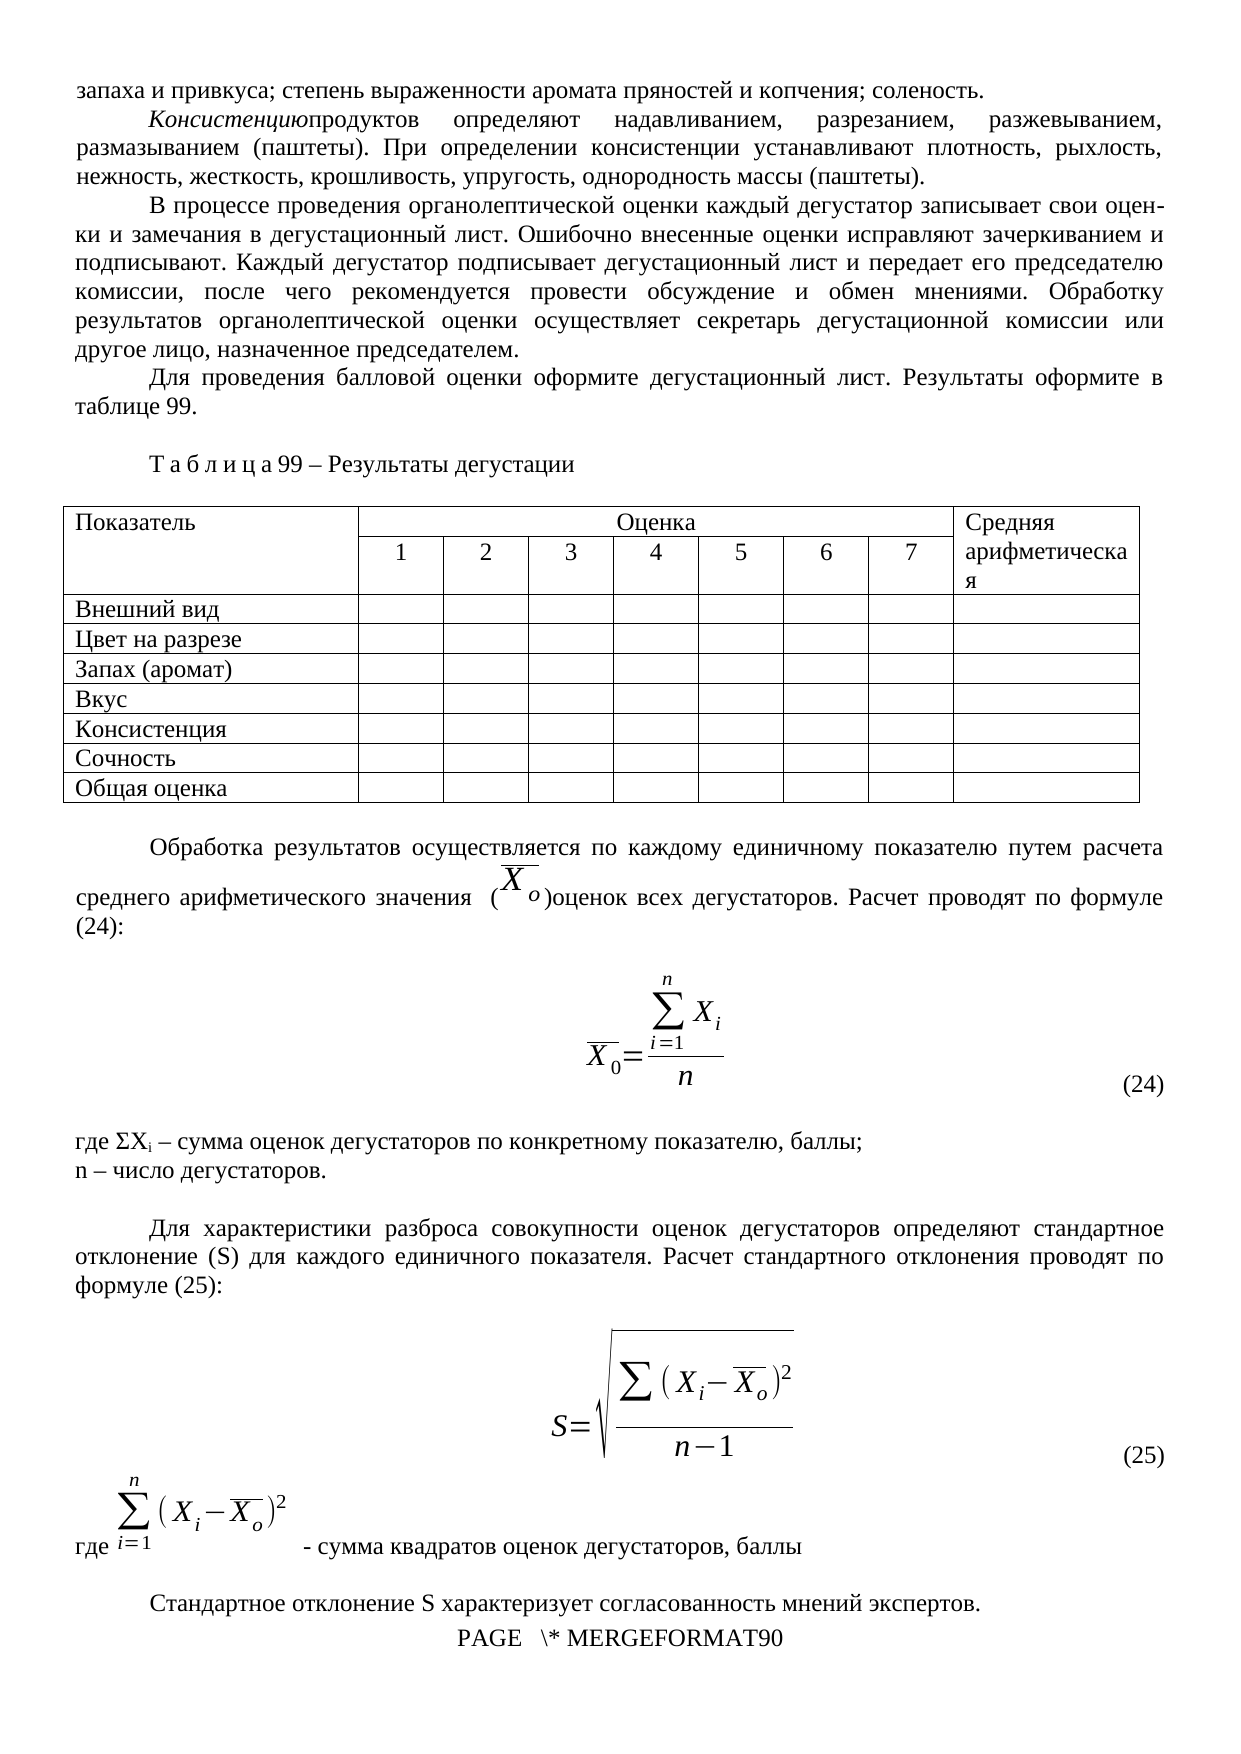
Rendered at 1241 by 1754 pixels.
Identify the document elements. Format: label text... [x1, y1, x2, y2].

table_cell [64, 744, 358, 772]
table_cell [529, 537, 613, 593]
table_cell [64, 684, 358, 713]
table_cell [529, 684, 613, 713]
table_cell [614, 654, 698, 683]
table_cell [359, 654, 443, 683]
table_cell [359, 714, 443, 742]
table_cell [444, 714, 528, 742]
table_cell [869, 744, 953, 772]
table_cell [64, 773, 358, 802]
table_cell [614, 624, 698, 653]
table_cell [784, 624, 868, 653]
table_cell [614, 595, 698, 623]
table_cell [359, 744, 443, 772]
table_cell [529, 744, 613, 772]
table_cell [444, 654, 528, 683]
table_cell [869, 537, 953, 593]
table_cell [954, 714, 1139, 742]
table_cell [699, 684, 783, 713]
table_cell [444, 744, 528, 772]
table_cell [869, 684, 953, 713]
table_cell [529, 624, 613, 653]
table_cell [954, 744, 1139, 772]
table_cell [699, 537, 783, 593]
text n – число дегустаторов. [75, 1155, 1165, 1184]
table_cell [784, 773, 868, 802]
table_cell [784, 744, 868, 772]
text (25) [75, 1328, 1165, 1469]
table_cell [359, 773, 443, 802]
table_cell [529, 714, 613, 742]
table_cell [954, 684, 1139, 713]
text Консистенциюпродуктов определяют надавливанием, разрезанием, разжевыванием, размазыванием (паштеты). При определении консистенции устанавливают плотность, рыхлость, нежность, жесткость, крошливость, упругость, однородность массы (паштеты). [76, 104, 1163, 190]
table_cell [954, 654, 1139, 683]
text Стандартное отклонение S характеризует согласованность мнений экспертов. [76, 1588, 1165, 1617]
text Таблица99 – Результаты дегустации [75, 449, 1165, 477]
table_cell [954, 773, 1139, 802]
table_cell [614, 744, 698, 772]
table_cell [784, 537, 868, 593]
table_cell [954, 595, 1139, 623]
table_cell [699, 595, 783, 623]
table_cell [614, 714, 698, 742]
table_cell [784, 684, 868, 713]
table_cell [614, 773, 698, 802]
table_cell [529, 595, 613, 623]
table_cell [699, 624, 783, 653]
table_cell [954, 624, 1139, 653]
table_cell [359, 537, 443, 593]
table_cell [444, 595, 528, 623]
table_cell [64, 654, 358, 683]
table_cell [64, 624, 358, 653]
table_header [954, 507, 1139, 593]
text где - сумма квадратов оценок дегустаторов, баллы [75, 1469, 1165, 1560]
text где ΣXi – сумма оценок дегустаторов по конкретному показателю, баллы; [75, 1126, 1164, 1155]
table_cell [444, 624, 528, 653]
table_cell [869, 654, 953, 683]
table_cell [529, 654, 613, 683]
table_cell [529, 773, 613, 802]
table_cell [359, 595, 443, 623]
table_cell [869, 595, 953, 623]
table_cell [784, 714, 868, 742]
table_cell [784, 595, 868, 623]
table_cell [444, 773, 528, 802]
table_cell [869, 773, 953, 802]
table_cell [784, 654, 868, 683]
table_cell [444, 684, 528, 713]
text Для характеристики разброса совокупности оценок дегустаторов определяют стандартное отклонение (S) для каждого единичного показателя. Расчет стандартного отклонения проводят по формуле (25): [75, 1213, 1165, 1299]
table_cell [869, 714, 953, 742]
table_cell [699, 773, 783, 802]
text Для проведения балловой оценки оформите дегустационный лист. Результаты оформите в таблице 99. [75, 362, 1165, 420]
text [76, 75, 1163, 104]
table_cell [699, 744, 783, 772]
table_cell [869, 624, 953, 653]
text В процессе проведения органолептической оценки каждый дегустатор записывает свои оценки и замечания в дегустационный лист. Ошибочно внесенные оценки исправляют зачеркиванием и подписывают. Каждый дегустатор подписывает дегустационный лист и передает его председателю комиссии, после чего рекомендуется провести обсуждение и обмен мнениями. Обработку результатов органолептической оценки осуществляет секретарь дегустационной комиссии или другое лицо, назначенное председателем. [75, 190, 1165, 362]
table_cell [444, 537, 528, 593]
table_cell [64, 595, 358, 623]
text Обработка результатов осуществляется по каждому единичному показателю путем расчета среднего арифметического значения ()оценок всех дегустаторов. Расчет проводят по формуле (24): [76, 832, 1164, 940]
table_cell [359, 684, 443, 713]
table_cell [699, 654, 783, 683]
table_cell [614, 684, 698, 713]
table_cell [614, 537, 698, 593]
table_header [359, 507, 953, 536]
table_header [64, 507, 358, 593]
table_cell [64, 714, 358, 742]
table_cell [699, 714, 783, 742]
text (24) [76, 968, 1164, 1098]
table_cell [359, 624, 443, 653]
